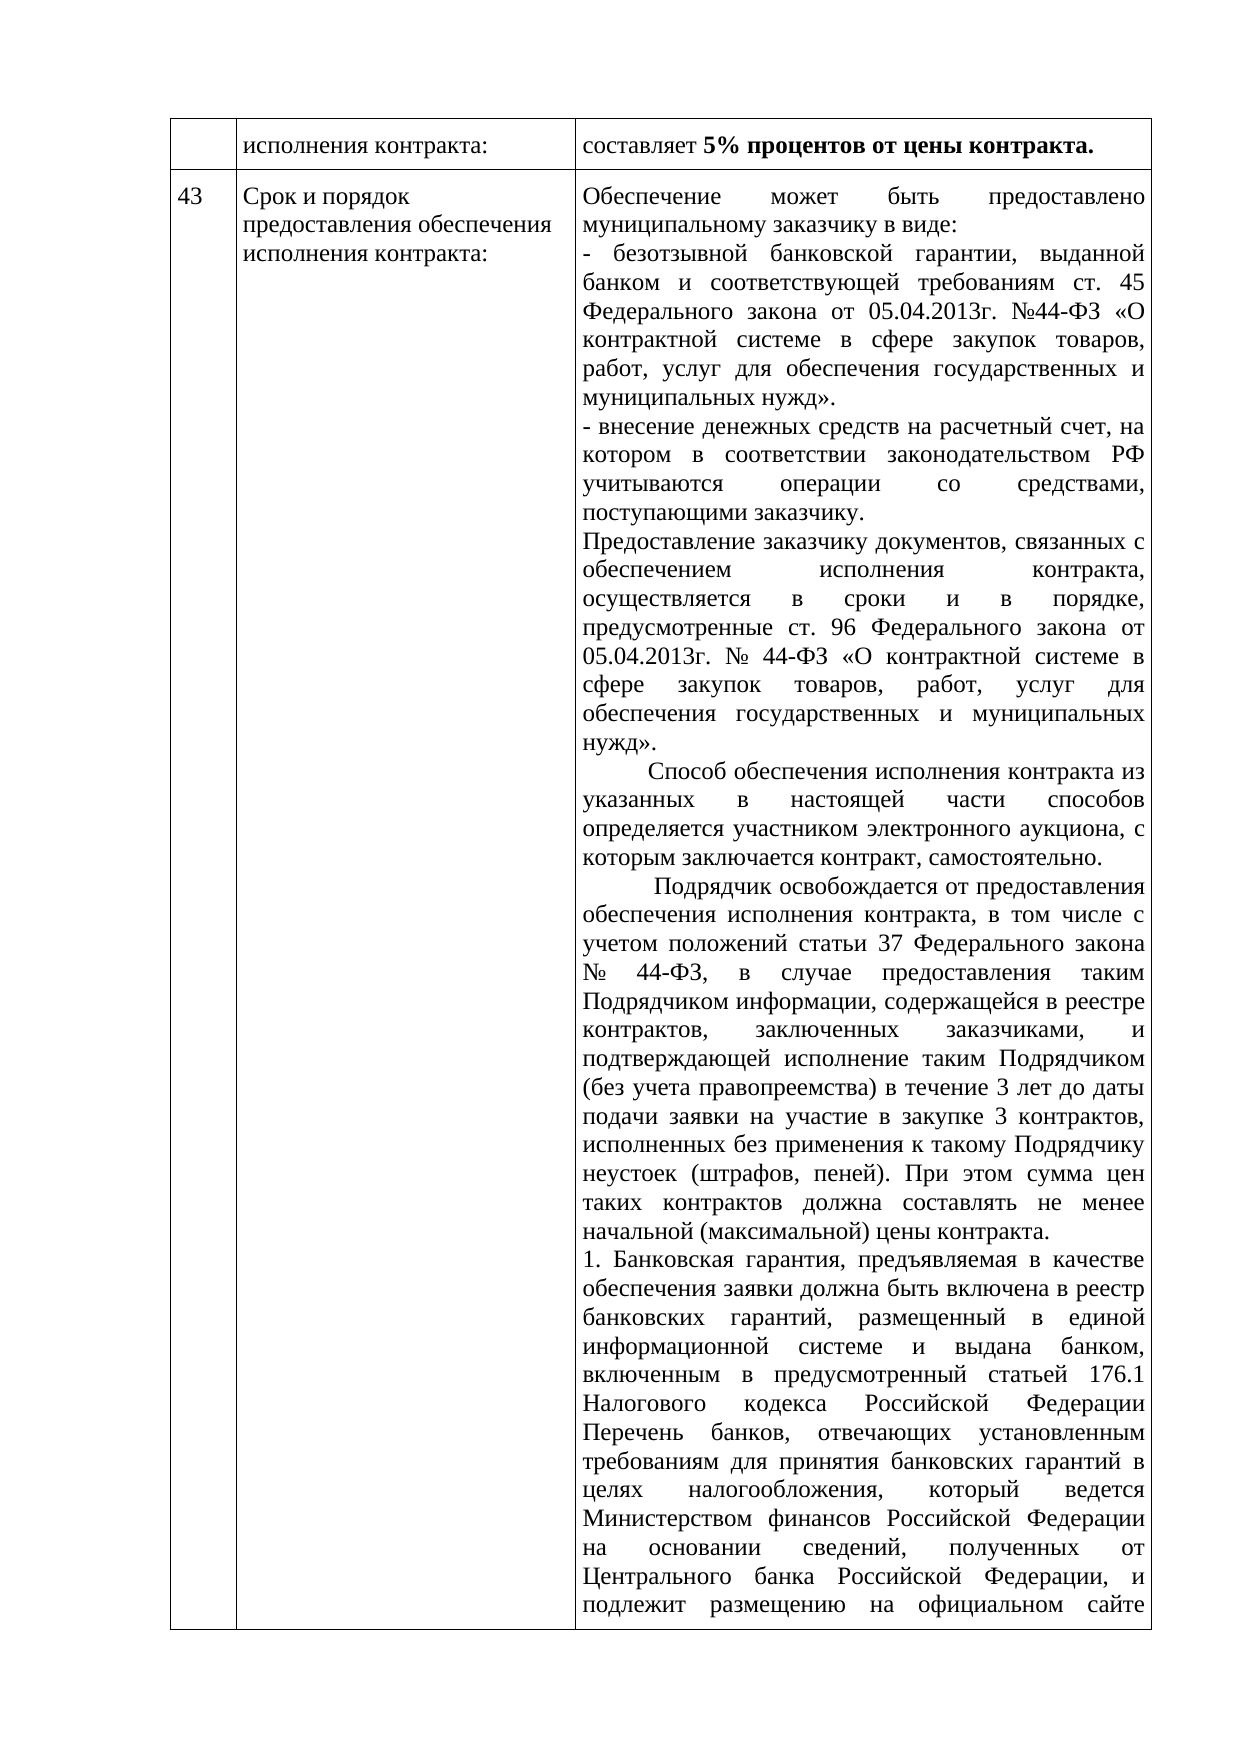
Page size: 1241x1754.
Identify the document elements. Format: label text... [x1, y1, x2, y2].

table_cell 43 [171, 170, 236, 1629]
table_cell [237, 170, 575, 1629]
table_cell 42 [171, 119, 236, 169]
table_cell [576, 119, 1151, 169]
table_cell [237, 119, 575, 169]
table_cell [576, 170, 1151, 1629]
